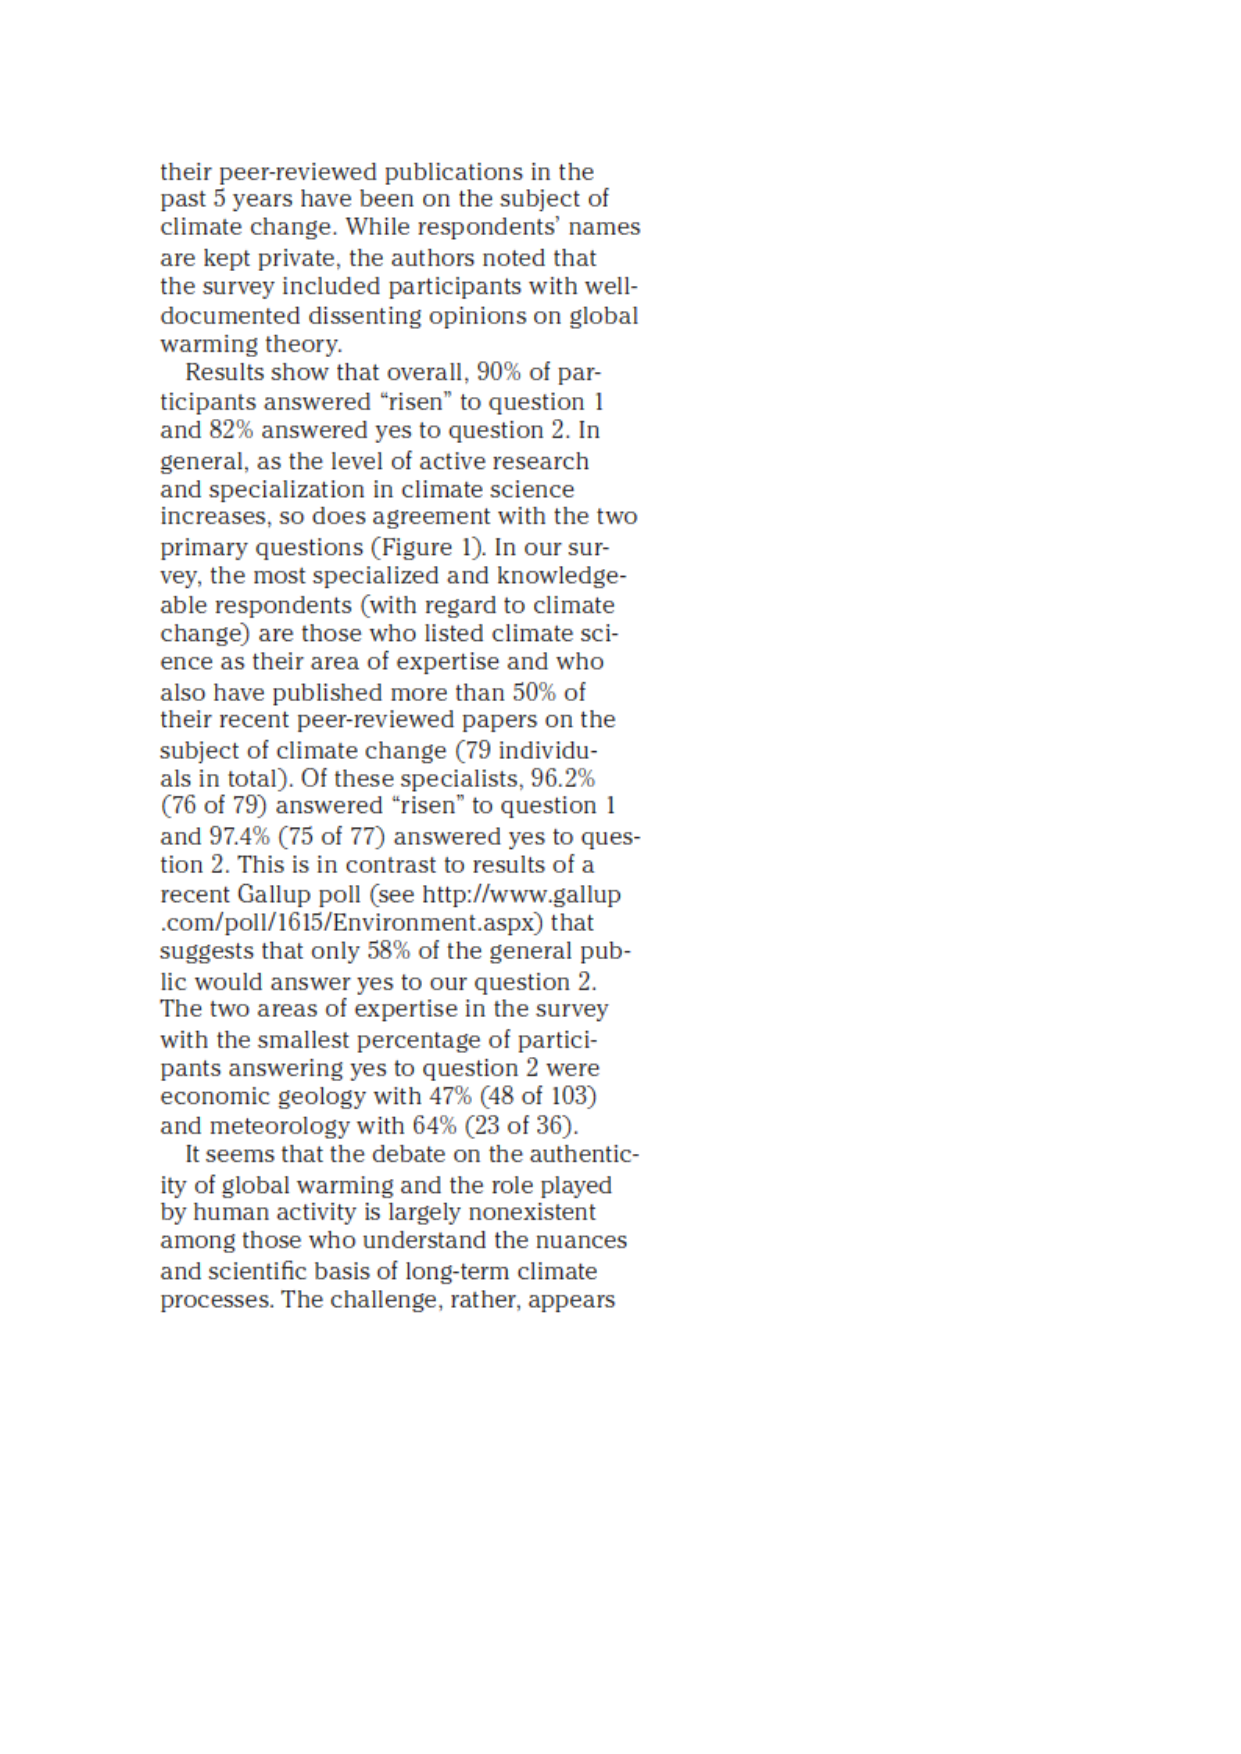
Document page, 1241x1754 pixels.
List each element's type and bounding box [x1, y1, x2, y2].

picture [150, 150, 658, 1325]
